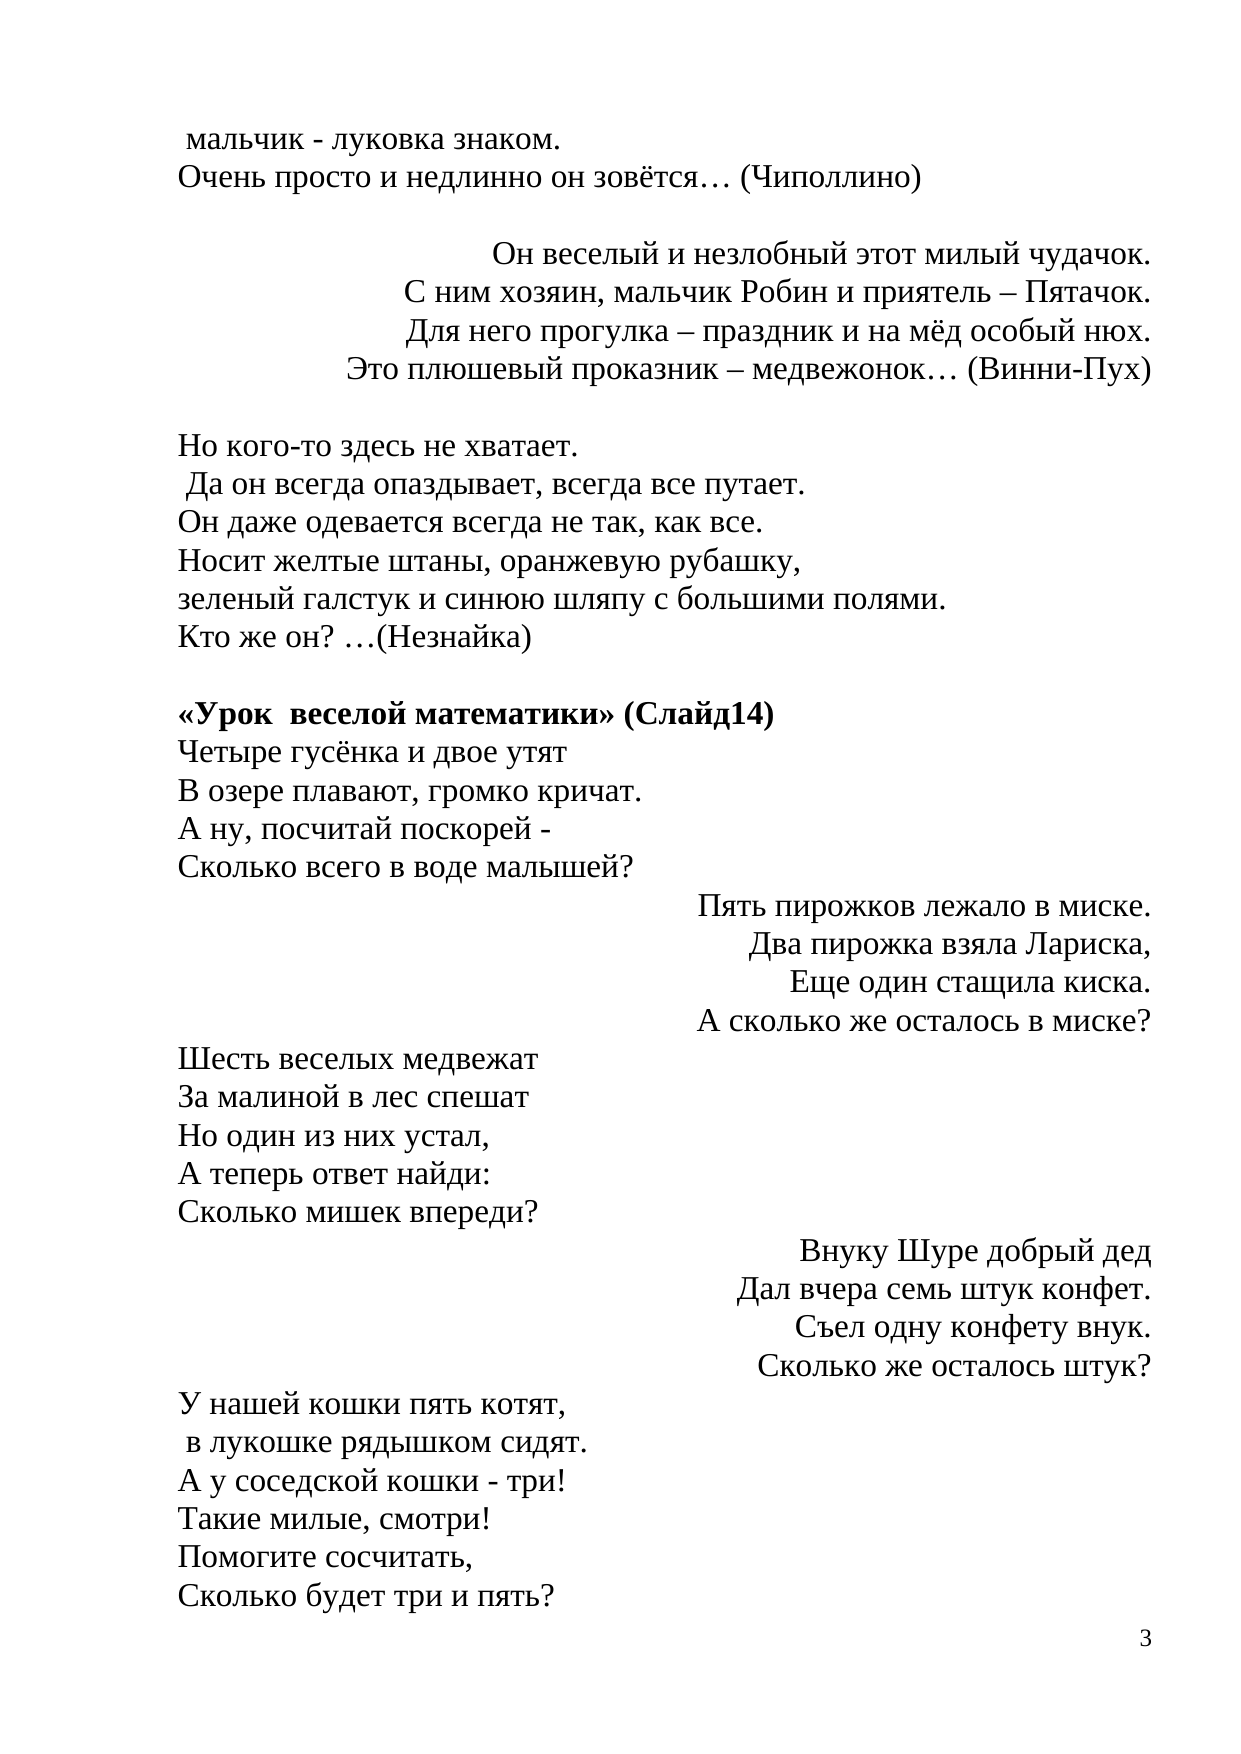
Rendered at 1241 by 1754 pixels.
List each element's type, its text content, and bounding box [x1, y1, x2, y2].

text Но кого-то здесь не хватает. [177, 425, 1152, 463]
text Очень просто и недлинно он зовётся… (Чиполлино) [177, 156, 1152, 195]
text Кто же он? …(Незнайка) [177, 616, 1152, 655]
text Шесть веселых медвежат За малиной в лес спешат Но один из них устал, А теперь ответ найди: Сколько мишек впереди? [177, 1038, 1152, 1230]
text «Урок веселой математики» (Слайд14) [177, 693, 1152, 731]
text С ним хозяин, мальчик Робин и приятель – Пятачок. [177, 271, 1152, 310]
text Да он всегда опаздывает, всегда все путает. [177, 463, 1152, 501]
text Он веселый и незлобный этот милый чудачок. [177, 233, 1152, 271]
text Еще один стащила киска. [177, 961, 1152, 1000]
text Два пирожка взяла Лариска, [177, 923, 1152, 961]
text Это плюшевый проказник – медвежонок… (Винни-Пух) [177, 348, 1152, 386]
text зеленый галстук и синюю шляпу с большими полями. [177, 578, 1152, 616]
text Пять пирожков лежало в миске. [177, 885, 1152, 923]
text Четыре гусёнка и двое утят В озере плавают, громко кричат. А ну, посчитай поскорей - Сколько всего в воде малышей? [177, 731, 1152, 885]
text Он даже одевается всегда не так, как все. [177, 501, 1152, 540]
text мальчик - луковка знаком. [177, 118, 1152, 156]
text Для него прогулка – праздник и на мёд особый нюх. [177, 310, 1152, 348]
text Внуку Шуре добрый дед Дал вчера семь штук конфет. Съел одну конфету внук. Сколько же осталось штук? [177, 1230, 1152, 1383]
text А сколько же осталось в миске? [177, 1000, 1152, 1038]
text Носит желтые штаны, оранжевую рубашку, [177, 540, 1152, 578]
text У нашей кошки пять котят, в лукошке рядышком сидят. А у соседской кошки - три! Такие милые, смотри! Помогите сосчитать, Сколько будет три и пять? [177, 1383, 1152, 1613]
